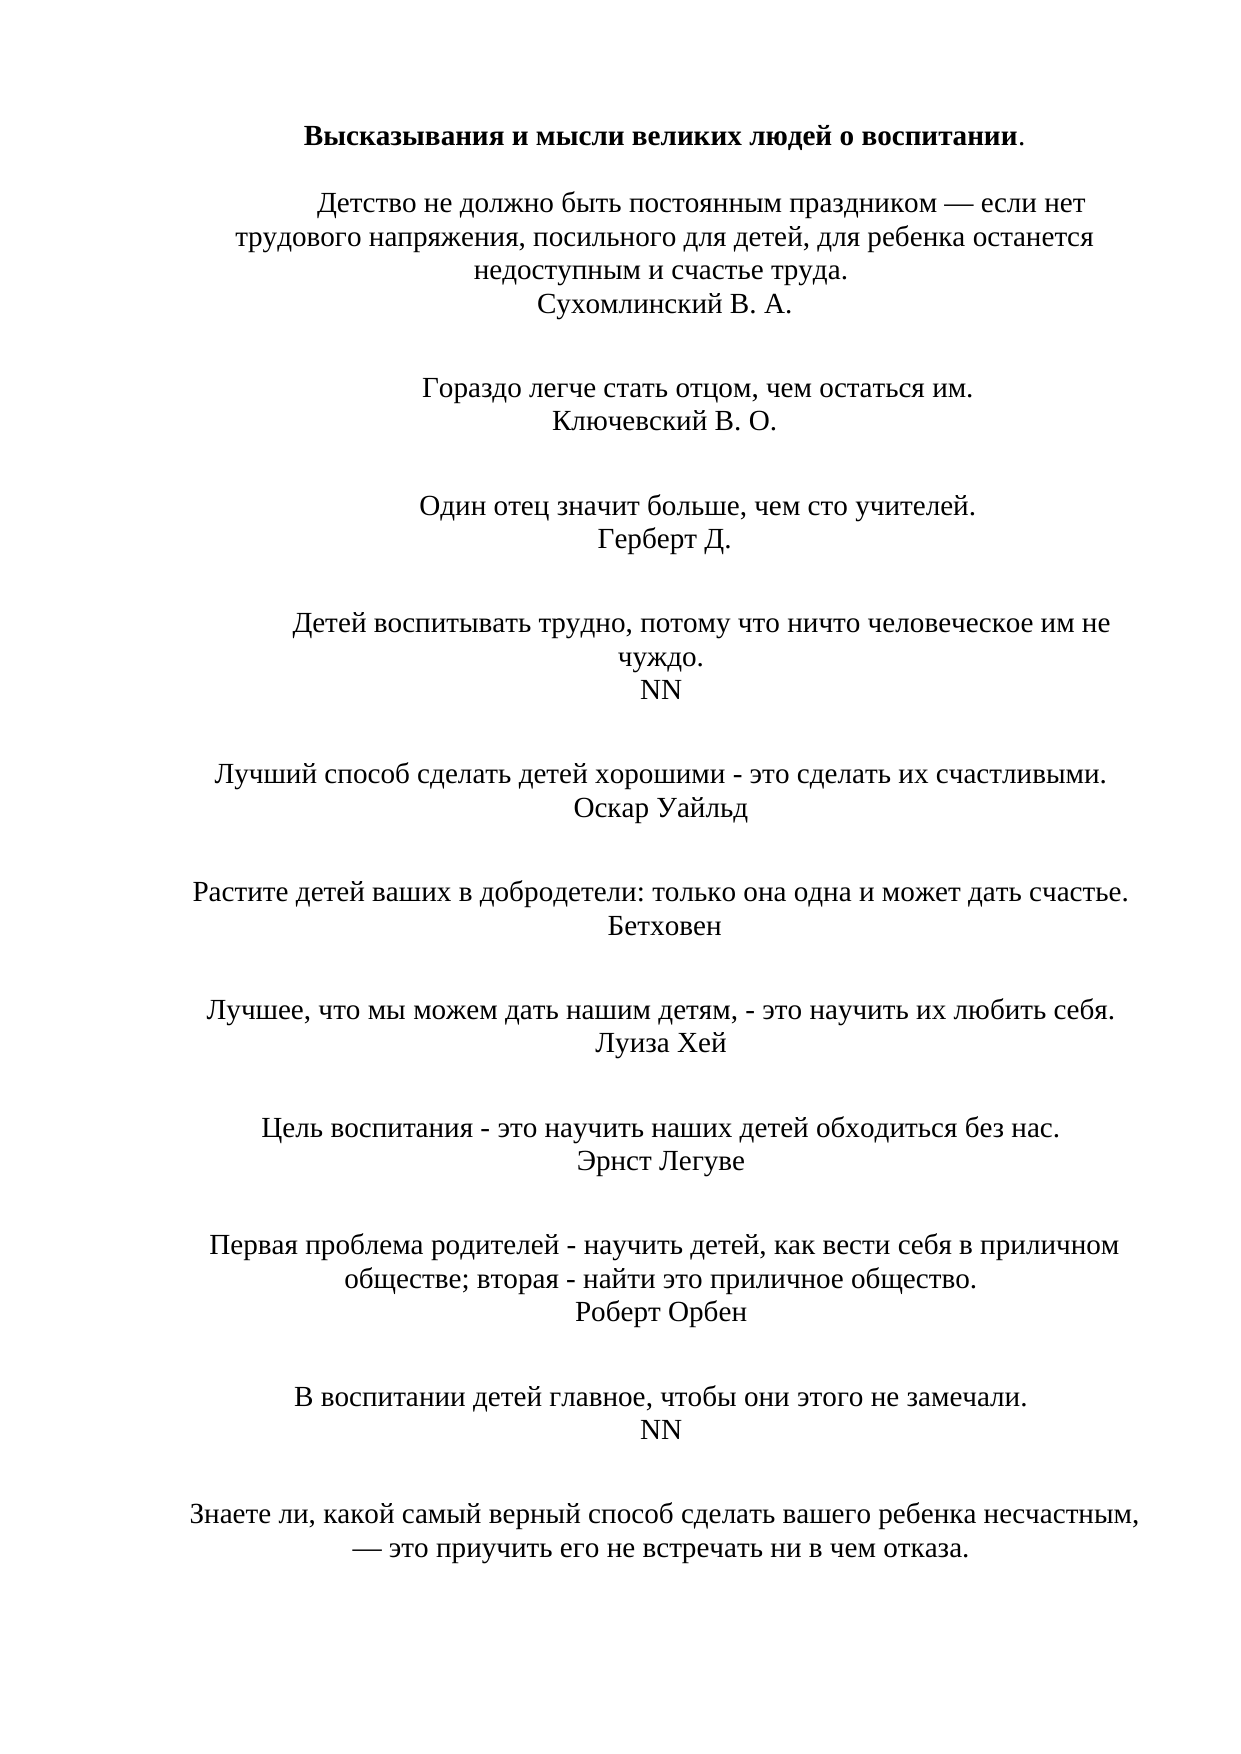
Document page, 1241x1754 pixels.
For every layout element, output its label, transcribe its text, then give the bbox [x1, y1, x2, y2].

text Гораздо легче стать отцом, чем остаться им. Ключевский В. О. [177, 370, 1152, 437]
text Высказывания и мысли великих людей о воспитании. [177, 118, 1152, 152]
text Один отец значит больше, чем сто учителей. Герберт Д. [177, 488, 1152, 555]
text Детство не должно быть постоянным праздником — если нет трудового напряжения, посильного для детей, для ребенка останется недоступным и счастье труда. Сухомлинский В. А. [177, 185, 1152, 319]
text Детей воспитывать трудно, потому что ничто человеческое им не чуждо. NN Лучший способ сделать детей хорошими - это сделать их счастливыми. Оскар Уайльд Растите детей ваших в добродетели: только она одна и может дать счастье. Бетховен [177, 605, 1152, 941]
text Лучшее, что мы можем дать нашим детям, - это научить их любить себя. Луиза Хей Цель воспитания - это научить наших детей обходиться без нас. Эрнст Легуве Первая проблема родителей - научить детей, как вести себя в приличном обществе; вторая - найти это приличное общество. Роберт Орбен В воспитании детей главное, чтобы они этого не замечали. NN Знаете ли, какой самый верный способ сделать вашего ребенка несчастным,— это приучить его не встречать ни в чем отказа. [177, 941, 1152, 1563]
